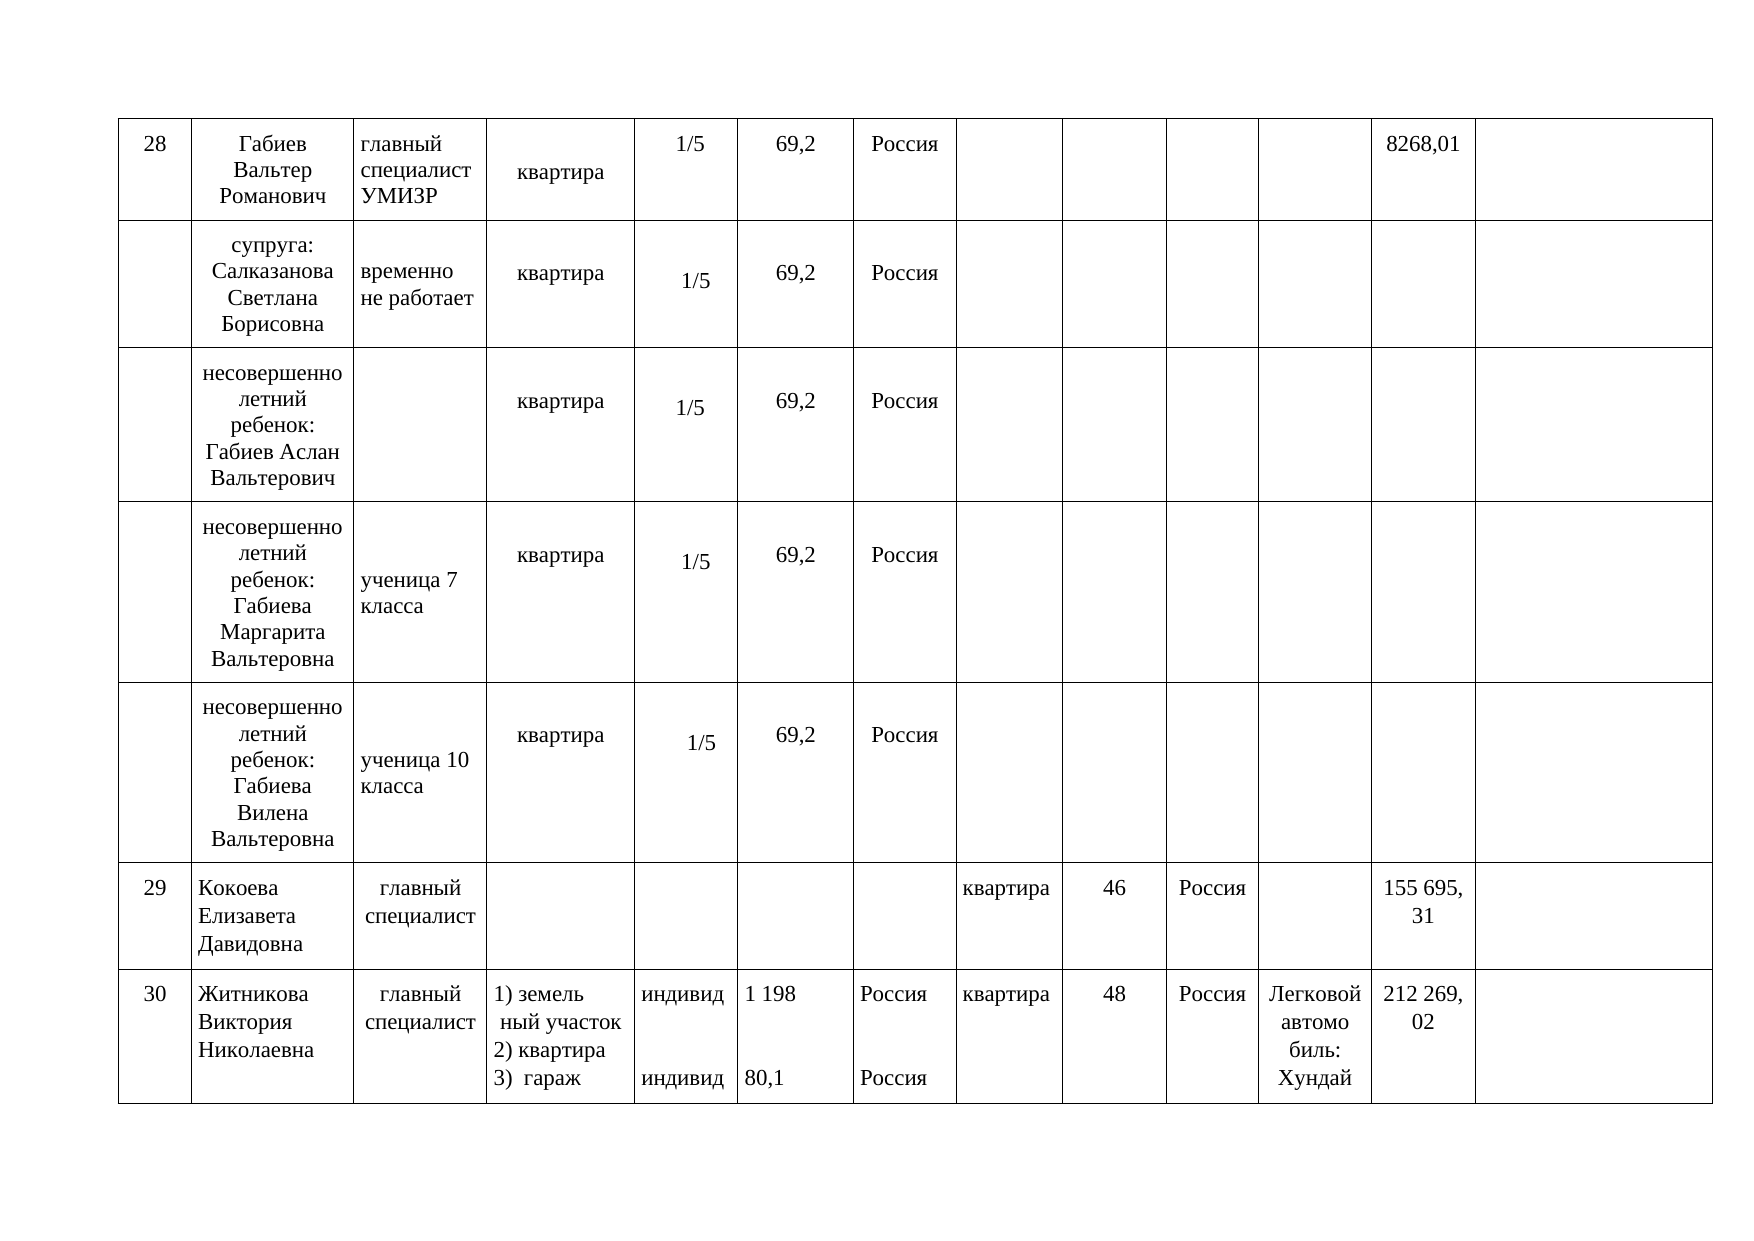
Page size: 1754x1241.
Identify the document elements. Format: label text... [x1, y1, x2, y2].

table_cell [1167, 119, 1258, 219]
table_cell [1259, 970, 1371, 1103]
table_cell [957, 502, 1062, 682]
table_cell Россия [1167, 970, 1258, 1103]
table_cell [738, 863, 853, 968]
table_cell [1063, 348, 1166, 501]
table_cell [1476, 348, 1712, 501]
table_cell [957, 683, 1062, 862]
table_cell [119, 683, 191, 862]
table_cell [119, 221, 191, 347]
table_cell 30 [119, 970, 191, 1103]
table_cell [854, 863, 956, 968]
table_cell несовершеннолетний ребенок: Габиева Маргарита Вальтеровна [192, 502, 353, 682]
table_cell [957, 348, 1062, 501]
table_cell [192, 970, 353, 1103]
table_cell [119, 502, 191, 682]
table_cell 29 [119, 863, 191, 968]
table_cell главный специалист [354, 970, 486, 1103]
table_cell 1/5 [635, 119, 737, 219]
table_cell [1259, 683, 1371, 862]
table_cell [1063, 683, 1166, 862]
table_cell Россия [854, 119, 956, 219]
table_cell квартира [487, 221, 634, 347]
table_cell 155 695,31 [1372, 863, 1475, 968]
table_cell квартира [957, 863, 1062, 968]
table_cell Россия [854, 683, 956, 862]
table_cell [1476, 119, 1712, 219]
table_cell [1167, 502, 1258, 682]
table_cell 69,2 [738, 683, 853, 862]
table_cell квартира [487, 683, 634, 862]
table_cell [1259, 863, 1371, 968]
table_cell квартира [957, 970, 1062, 1103]
table_cell [1063, 119, 1166, 219]
table_cell [1476, 970, 1712, 1103]
table_cell [1259, 119, 1371, 219]
table_cell 1 198 80,1 22,8 [738, 970, 853, 1103]
table_cell [1476, 221, 1712, 347]
table_cell 1/5 [635, 348, 737, 501]
table_cell главный специалист УМИЗР [354, 119, 486, 219]
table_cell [635, 970, 737, 1103]
table_cell [1476, 863, 1712, 968]
table_cell [1259, 348, 1371, 501]
table_cell [1063, 502, 1166, 682]
table_cell Россия [1167, 863, 1258, 968]
table_cell [635, 863, 737, 968]
table_cell несовершеннолетний ребенок: Габиева Вилена Вальтеровна [192, 683, 353, 862]
table_cell 8268,01 [1372, 119, 1475, 219]
table_cell 69,2 [738, 221, 853, 347]
table_cell 69,2 [738, 502, 853, 682]
table_cell [1167, 348, 1258, 501]
table_cell [1167, 221, 1258, 347]
table_cell 28 [119, 119, 191, 219]
table_cell [1259, 221, 1371, 347]
table_cell Россия [854, 502, 956, 682]
table_cell Габиев Вальтер Романович [192, 119, 353, 219]
table_cell 69,2 [738, 119, 853, 219]
table_cell ученица 10 класса [354, 683, 486, 862]
table_cell квартира [487, 502, 634, 682]
table_cell Россия [854, 348, 956, 501]
table_cell супруга: Салказанова Светлана Борисовна [192, 221, 353, 347]
table_cell 69,2 [738, 348, 853, 501]
table_cell [1372, 348, 1475, 501]
table_cell [354, 348, 486, 501]
table_cell [1476, 502, 1712, 682]
table_cell [1372, 221, 1475, 347]
table_cell [487, 863, 634, 968]
table_cell 212 269,02 [1372, 970, 1475, 1103]
table_cell главный специалист [354, 863, 486, 968]
table_cell [1063, 221, 1166, 347]
table_cell несовершеннолетний ребенок: Габиев Аслан Вальтерович [192, 348, 353, 501]
table_cell Кокоева Елизавета Давидовна [192, 863, 353, 968]
table_cell 46 [1063, 863, 1166, 968]
table_cell [1476, 683, 1712, 862]
table_cell 48 [1063, 970, 1166, 1103]
table_cell ученица 7 класса [354, 502, 486, 682]
table_cell [957, 221, 1062, 347]
table_cell [957, 119, 1062, 219]
table_cell квартира [487, 348, 634, 501]
table_cell временно не работает [354, 221, 486, 347]
table_cell [1372, 683, 1475, 862]
table_cell 1/5 [635, 502, 737, 682]
table_cell [1167, 683, 1258, 862]
table_cell [1259, 502, 1371, 682]
table_cell [1372, 502, 1475, 682]
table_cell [854, 970, 956, 1103]
table_cell Россия [854, 221, 956, 347]
table_cell [119, 348, 191, 501]
table_cell 1/5 [635, 683, 737, 862]
table_cell 1/5 [635, 221, 737, 347]
table_cell квартира [487, 119, 634, 219]
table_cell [487, 970, 634, 1103]
